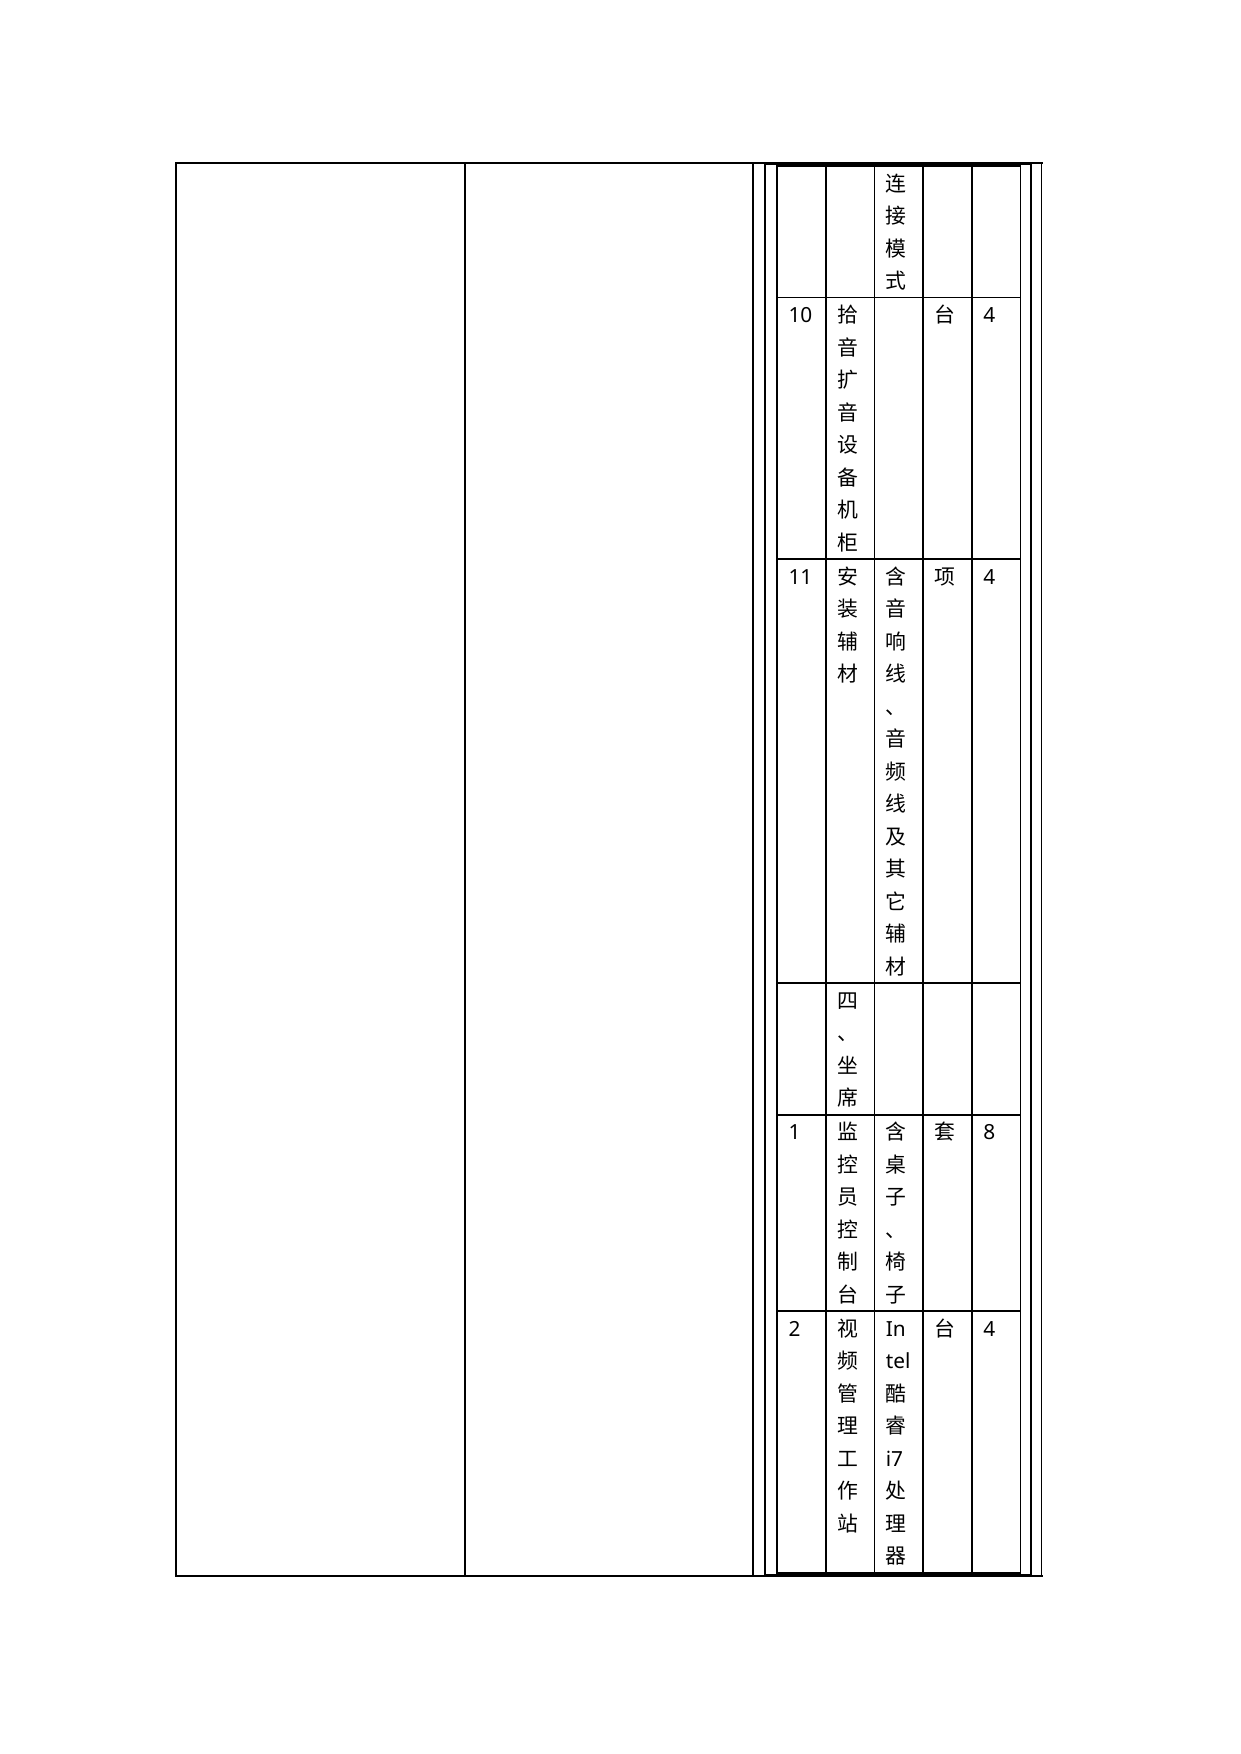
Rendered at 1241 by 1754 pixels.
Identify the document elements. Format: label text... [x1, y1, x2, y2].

table_cell [778, 1312, 825, 1572]
table_cell [875, 560, 922, 982]
table_cell [875, 984, 922, 1114]
table_cell [827, 1116, 874, 1310]
table_cell [754, 164, 764, 1575]
table_cell [778, 298, 825, 558]
table_cell [924, 298, 971, 558]
table_cell [973, 1116, 1020, 1310]
table_cell [924, 560, 971, 982]
table_cell [1021, 165, 1030, 1574]
table_cell 1 [177, 164, 464, 1575]
table_cell [973, 560, 1020, 982]
table_cell [827, 167, 874, 297]
table_cell [827, 984, 874, 1114]
table_cell [875, 1116, 922, 1310]
table_cell [827, 298, 874, 558]
table_cell [778, 167, 825, 297]
table_cell [827, 1312, 874, 1572]
table_cell [924, 1116, 971, 1310]
table_cell [827, 560, 874, 982]
table_cell [973, 984, 1020, 1114]
table_cell [924, 984, 971, 1114]
table_cell [924, 1312, 971, 1572]
table_cell [778, 984, 825, 1114]
table_cell [973, 298, 1020, 558]
table_cell [766, 165, 776, 1574]
table_cell [924, 167, 971, 297]
table_cell [875, 1312, 922, 1572]
table_cell [466, 164, 752, 1575]
table_cell [973, 1312, 1020, 1572]
table_cell [1032, 164, 1041, 1575]
table_cell [778, 560, 825, 982]
table_cell [875, 298, 922, 558]
table_cell [778, 1116, 825, 1310]
table_cell [875, 167, 922, 297]
table_cell [973, 167, 1020, 297]
